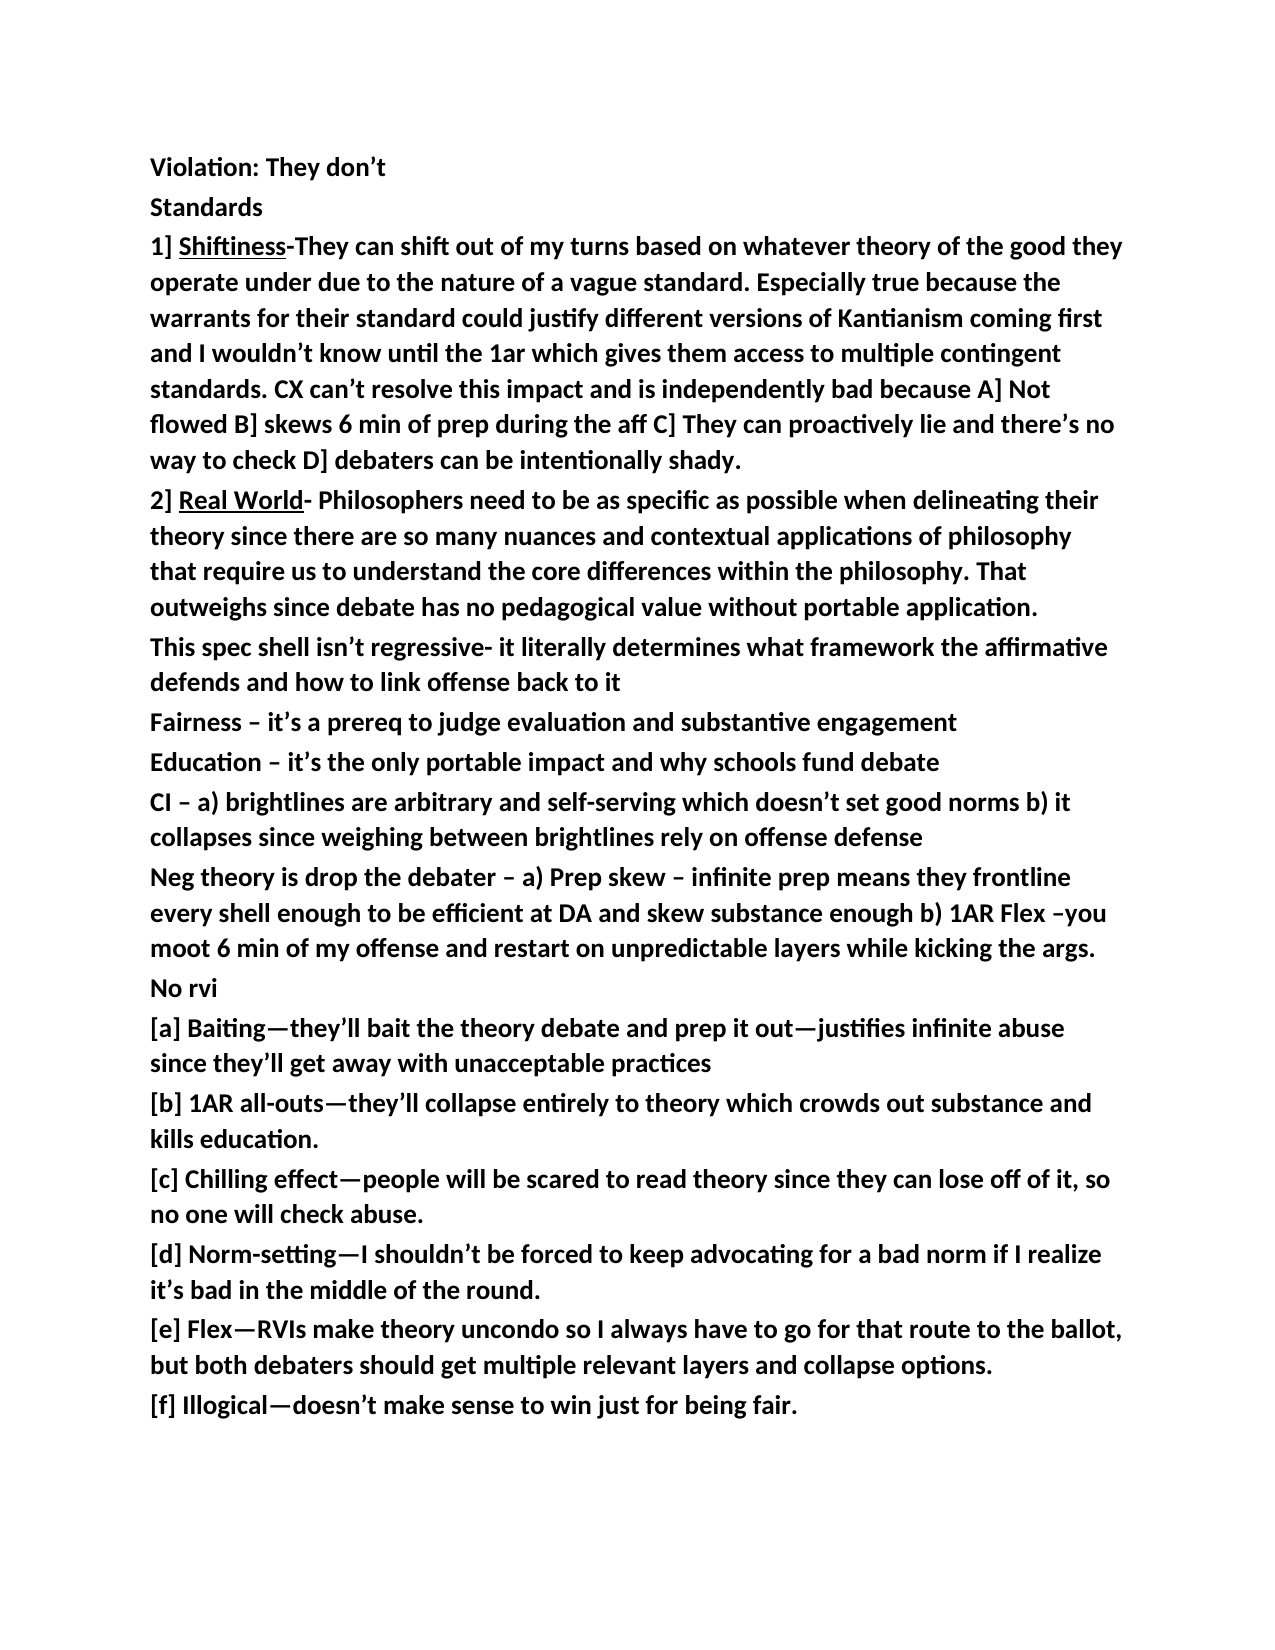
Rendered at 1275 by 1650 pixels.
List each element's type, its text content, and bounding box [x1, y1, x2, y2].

subtitle Standards [150, 190, 1125, 223]
subtitle 1] Shiftiness-They can shift out of my turns based on whatever theory of the good they operate under due to the nature of a vague standard. Especially true because the warrants for their standard could justify different versions of Kantianism coming first and I wouldn’t know until the 1ar which gives them access to multiple contingent standards. CX can’t resolve this impact and is independently bad because A] Not flowed B] skews 6 min of prep during the aff C] They can proactively lie and there’s no way to check D] debaters can be intentionally shady. [150, 229, 1125, 476]
subtitle [e] Flex—RVIs make theory uncondo so I always have to go for that route to the ballot, but both debaters should get multiple relevant layers and collapse options. [150, 1313, 1125, 1381]
subtitle Neg theory is drop the debater – a) Prep skew – infinite prep means they frontline every shell enough to be efficient at DA and skew substance enough b) 1AR Flex –you moot 6 min of my offense and restart on unpredictable layers while kicking the args. [150, 860, 1125, 964]
subtitle Fairness – it’s a prereq to judge evaluation and substantive engagement [150, 705, 1125, 738]
subtitle This spec shell isn’t regressive- it literally determines what framework the affirmative defends and how to link offense back to it [150, 630, 1125, 698]
subtitle Violation: They don’t [150, 150, 1125, 183]
subtitle [c] Chilling effect—people will be scared to read theory since they can lose off of it, so no one will check abuse. [150, 1162, 1125, 1231]
subtitle [a] Baiting—they’ll bait the theory debate and prep it out—justifies infinite abuse since they’ll get away with unacceptable practices [150, 1011, 1125, 1080]
subtitle [b] 1AR all-outs—they’ll collapse entirely to theory which crowds out substance and kills education. [150, 1086, 1125, 1155]
subtitle Education – it’s the only portable impact and why schools fund debate [150, 745, 1125, 778]
subtitle [d] Norm-setting—I shouldn’t be forced to keep advocating for a bad norm if I realize it’s bad in the middle of the round. [150, 1237, 1125, 1306]
subtitle No rvi [150, 971, 1125, 1004]
subtitle CI – a) brightlines are arbitrary and self-serving which doesn’t set good norms b) it collapses since weighing between brightlines rely on offense defense [150, 785, 1125, 853]
subtitle [f] Illogical—doesn’t make sense to win just for being fair. [150, 1388, 1125, 1421]
subtitle 2] Real World- Philosophers need to be as specific as possible when delineating their theory since there are so many nuances and contextual applications of philosophy that require us to understand the core differences within the philosophy. That outweighs since debate has no pedagogical value without portable application. [150, 483, 1125, 623]
